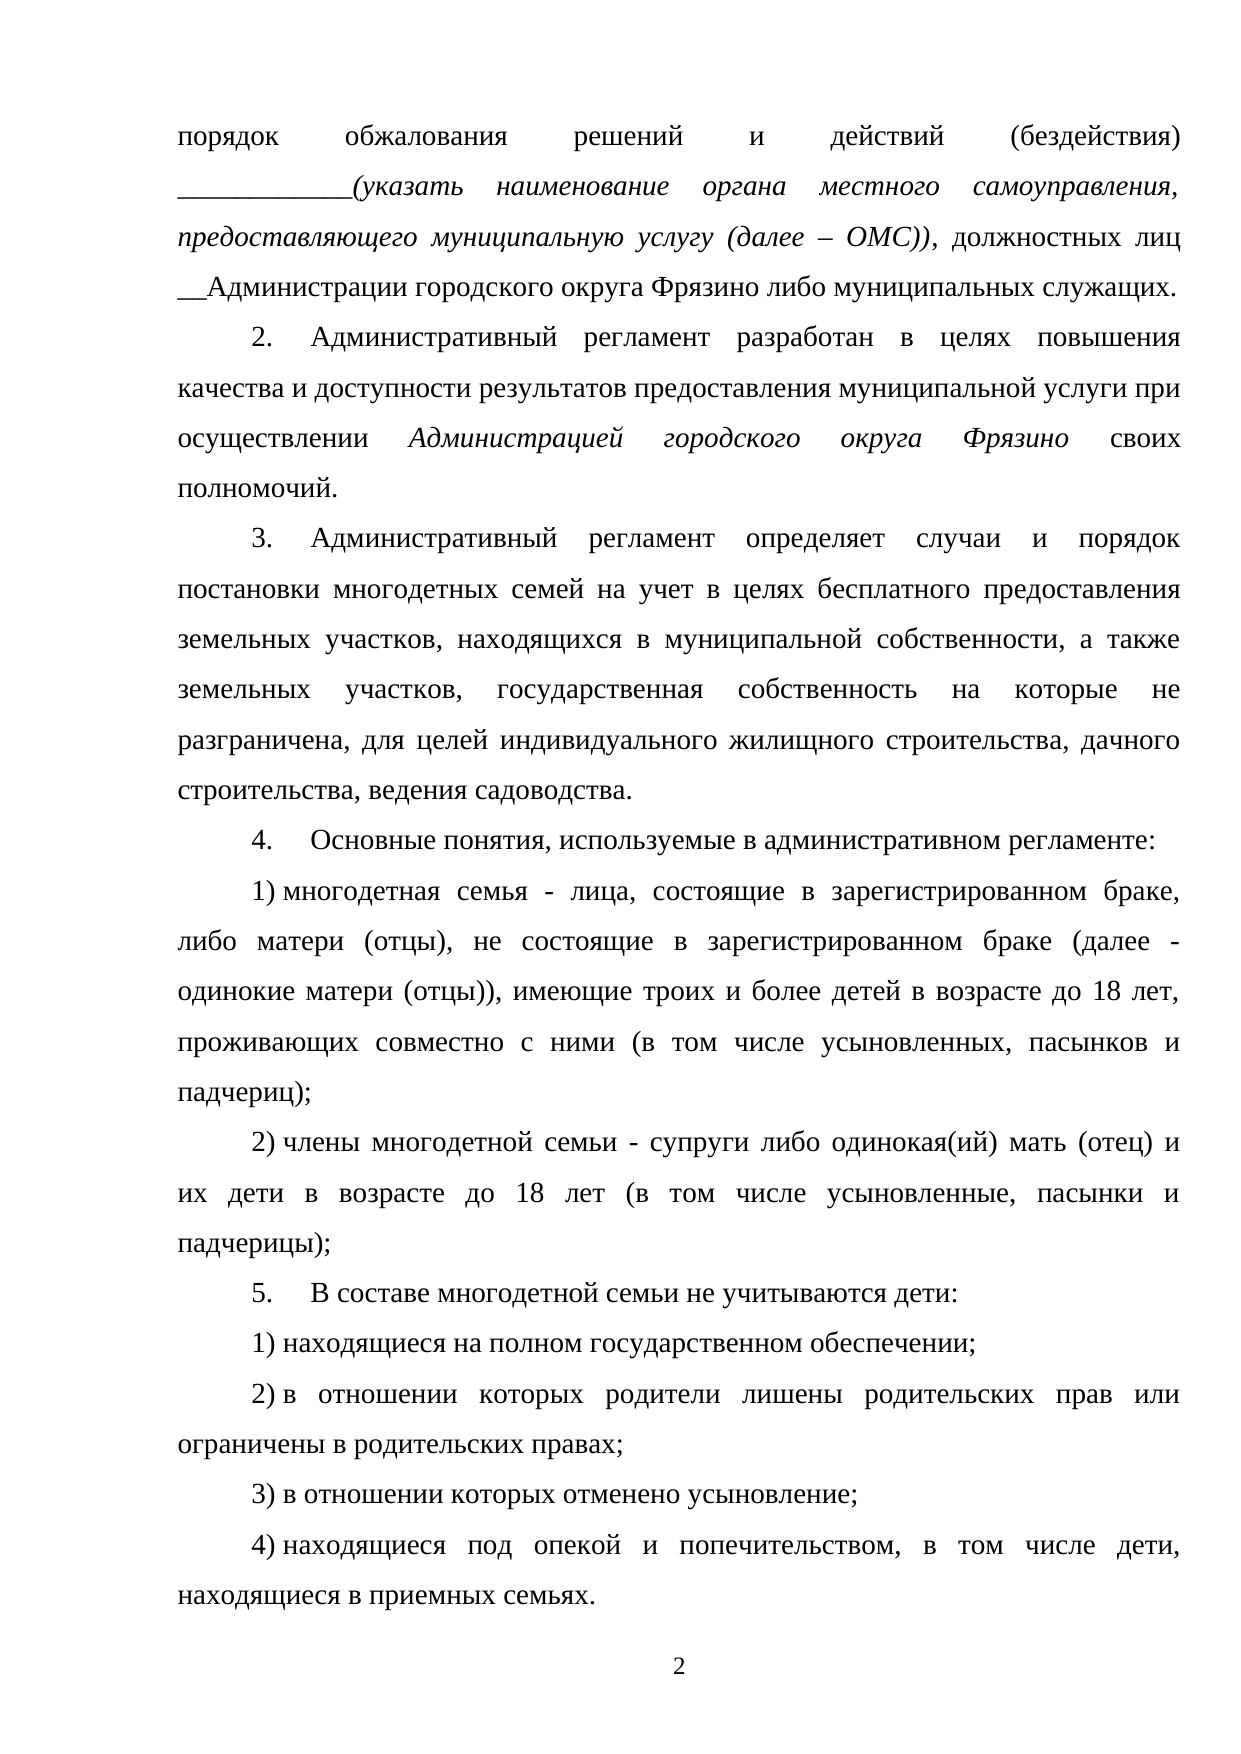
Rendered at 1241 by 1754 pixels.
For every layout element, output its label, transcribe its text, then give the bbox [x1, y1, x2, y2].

list Основные понятия, используемые в административном регламенте: [177, 822, 1181, 856]
list Административный регламент определяет случаи и порядок постановки многодетных семей на учет в целях бесплатного предоставления земельных участков, находящихся в муниципальной собственности, а также земельных участков, государственная собственность на которые не разграничена, для целей индивидуального жилищного строительства, дачного строительства, ведения садоводства. [177, 521, 1181, 806]
text 2) члены многодетной семьи - супруги либо одинокая(ий) мать (отец) и их дети в возрасте до 18 лет (в том числе усыновленные, пасынки и падчерицы); [177, 1124, 1181, 1258]
text 3) в отношении которых отменено усыновление; [177, 1477, 1181, 1510]
text 1) находящиеся на полном государственном обеспечении; [177, 1326, 1181, 1359]
text 4) находящиеся под опекой и попечительством, в том числе дети, находящиеся в приемных семьях. [177, 1527, 1181, 1611]
list В составе многодетной семьи не учитываются дети: [177, 1275, 1181, 1309]
text 2) в отношении которых родители лишены родительских прав или ограничены в родительских правах; [177, 1376, 1181, 1460]
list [177, 118, 1181, 303]
list Административный регламент разработан в целях повышения качества и доступности результатов предоставления муниципальной услуги при осуществлении Администрацией городского округа Фрязино своих полномочий. [177, 319, 1181, 504]
text 1) многодетная семья - лица, состоящие в зарегистрированном браке, либо матери (отцы), не состоящие в зарегистрированном браке (далее - одинокие матери (отцы)), имеющие троих и более детей в возрасте до 18 лет, проживающих совместно с ними (в том числе усыновленных, пасынков и падчериц); [177, 873, 1181, 1108]
